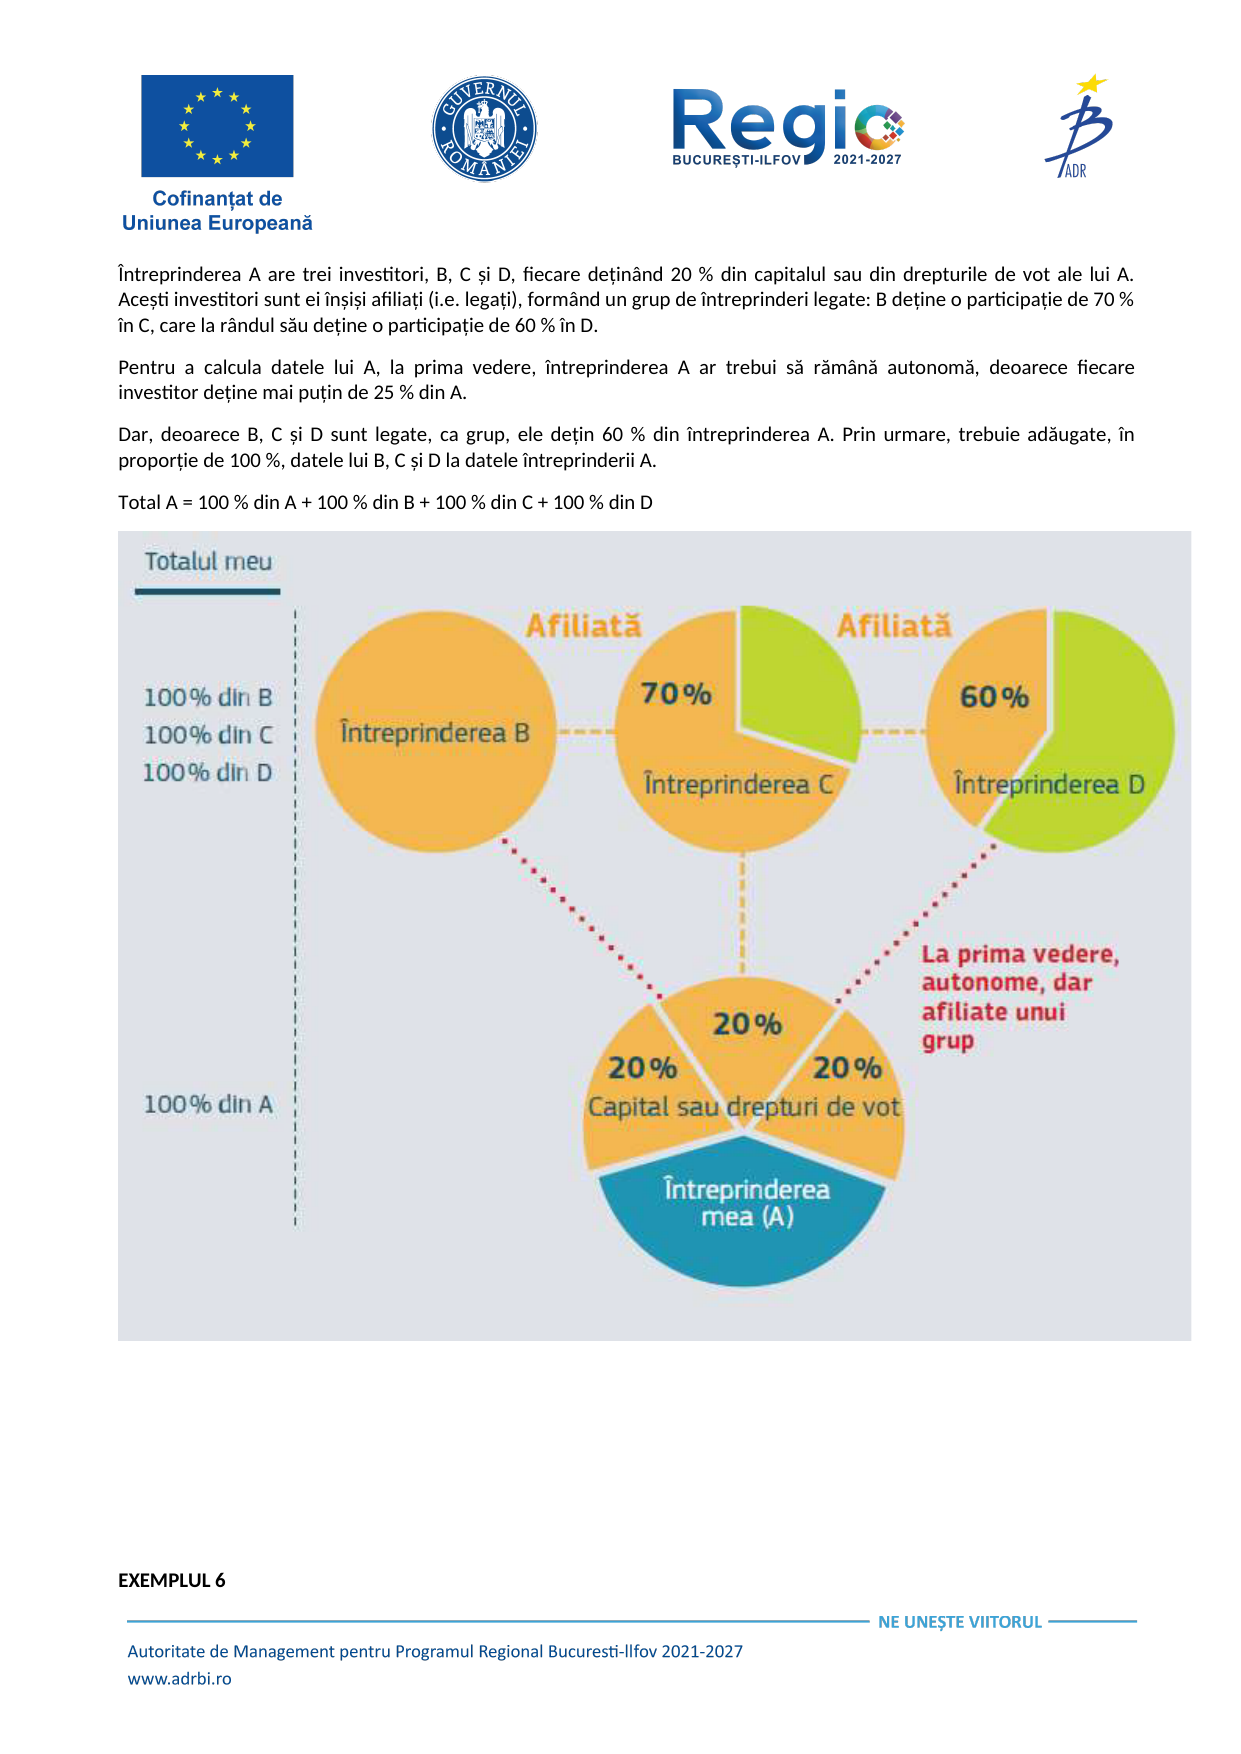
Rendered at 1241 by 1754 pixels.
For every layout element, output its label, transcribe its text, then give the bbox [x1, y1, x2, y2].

text Total A = 100 % din A + 100 % din B + 100 % din C + 100 % din D [118, 489, 1137, 514]
picture [127, 1616, 1138, 1685]
text Dar, deoarece B, C și D sunt legate, ca grup, ele dețin 60 % din întreprinderea A. Prin urmare, trebuie adăugate, în proporție de 100 %, datele lui B, C și D la datele întreprinderii A. [118, 422, 1137, 472]
text Pentru a calcula datele lui A, la prima vedere, întreprinderea A ar trebui să rămână autonomă, deoarece fiecare investitor deține mai puțin de 25 % din A. [118, 354, 1137, 405]
picture [118, 73, 1115, 234]
text EXEMPLUL 6 [118, 1568, 1137, 1593]
text Întreprinderea A are trei investitori, B, C și D, fiecare deținând 20 % din capitalul sau din drepturile de vot ale lui A. Acești investitori sunt ei înșiși afiliați (i.e. legați), formând un grup de întreprinderi legate: B deține o participație de 70 % în C, care la rândul său deține o participație de 60 % în D. [118, 261, 1137, 337]
